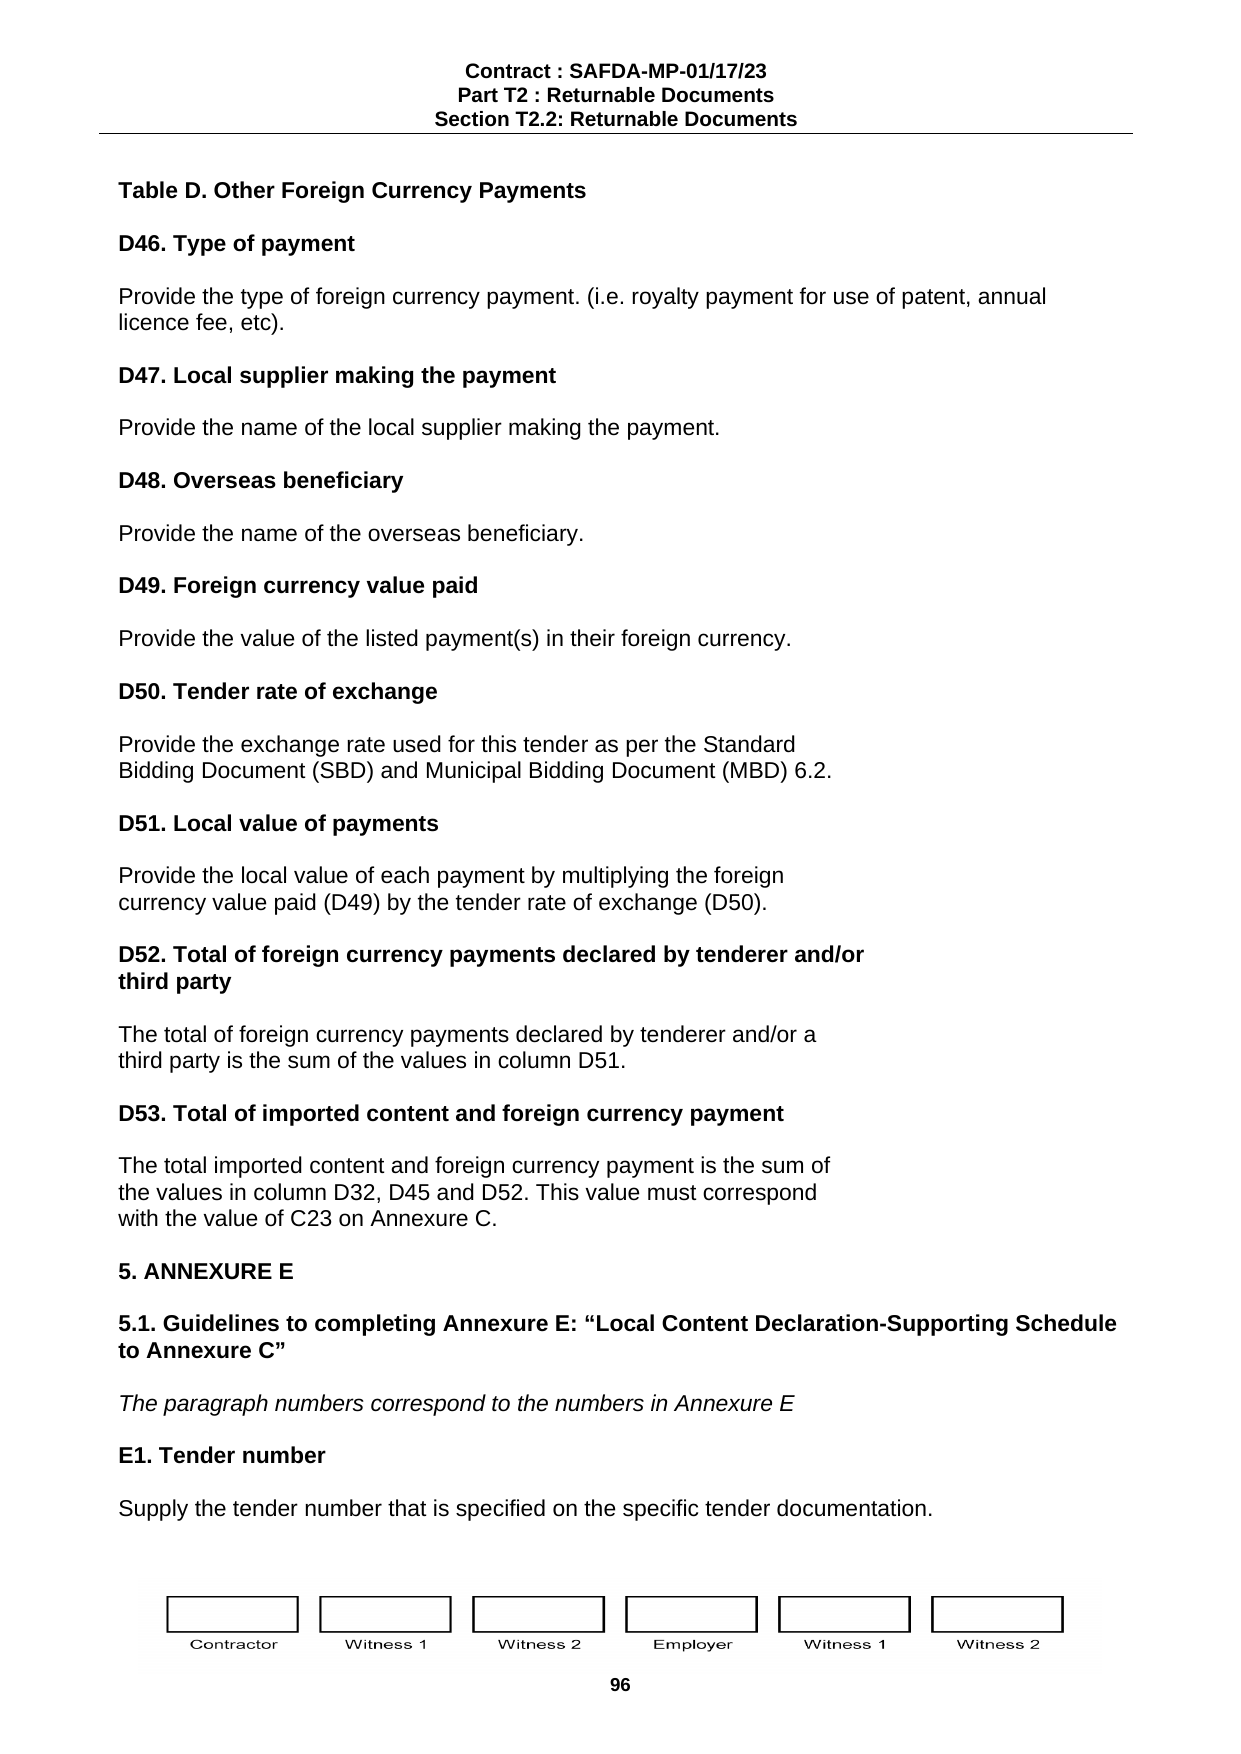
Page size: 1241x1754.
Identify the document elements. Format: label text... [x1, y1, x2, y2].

text Provide the name of the overseas beneficiary. [118, 520, 1122, 546]
text Bidding Document (SBD) and Municipal Bidding Document (MBD) 6.2. [118, 757, 1122, 783]
text third party [118, 968, 1122, 994]
text Provide the type of foreign currency payment. (i.e. royalty payment for use of patent, annual licence fee, etc). [118, 283, 1122, 335]
text D51. Local value of payments [118, 810, 1122, 836]
text 5. ANNEXURE E [118, 1258, 1122, 1284]
text 5.1. Guidelines to completing Annexure E: “Local Content Declaration-Supporting Schedule to Annexure C” [118, 1310, 1122, 1363]
text Supply the tender number that is specified on the specific tender documentation. [118, 1495, 1122, 1521]
text Provide the name of the local supplier making the payment. [118, 414, 1122, 441]
text D53. Total of imported content and foreign currency payment [118, 1099, 1122, 1126]
text with the value of C23 on Annexure C. [118, 1205, 1122, 1231]
text The total imported content and foreign currency payment is the sum of [118, 1152, 1122, 1179]
text currency value paid (D49) by the tender rate of exchange (D50). [118, 889, 1122, 915]
text third party is the sum of the values in column D51. [118, 1047, 1122, 1073]
text D49. Foreign currency value paid [118, 572, 1122, 599]
text Provide the local value of each payment by multiplying the foreign [118, 862, 1122, 889]
text Provide the value of the listed payment(s) in their foreign currency. [118, 625, 1122, 652]
text The total of foreign currency payments declared by tenderer and/or a [118, 1021, 1122, 1047]
text D50. Tender rate of exchange [118, 678, 1122, 704]
text D47. Local supplier making the payment [118, 362, 1122, 388]
text Provide the exchange rate used for this tender as per the Standard [118, 731, 1122, 757]
text The paragraph numbers correspond to the numbers in Annexure E [118, 1389, 1122, 1416]
picture [138, 1578, 1103, 1674]
text D46. Type of payment [118, 230, 1122, 256]
text D48. Overseas beneficiary [118, 467, 1122, 493]
text Table D. Other Foreign Currency Payments [118, 177, 1122, 203]
text the values in column D32, D45 and D52. This value must correspond [118, 1179, 1122, 1205]
text E1. Tender number [118, 1442, 1122, 1468]
text D52. Total of foreign currency payments declared by tenderer and/or [118, 941, 1122, 968]
